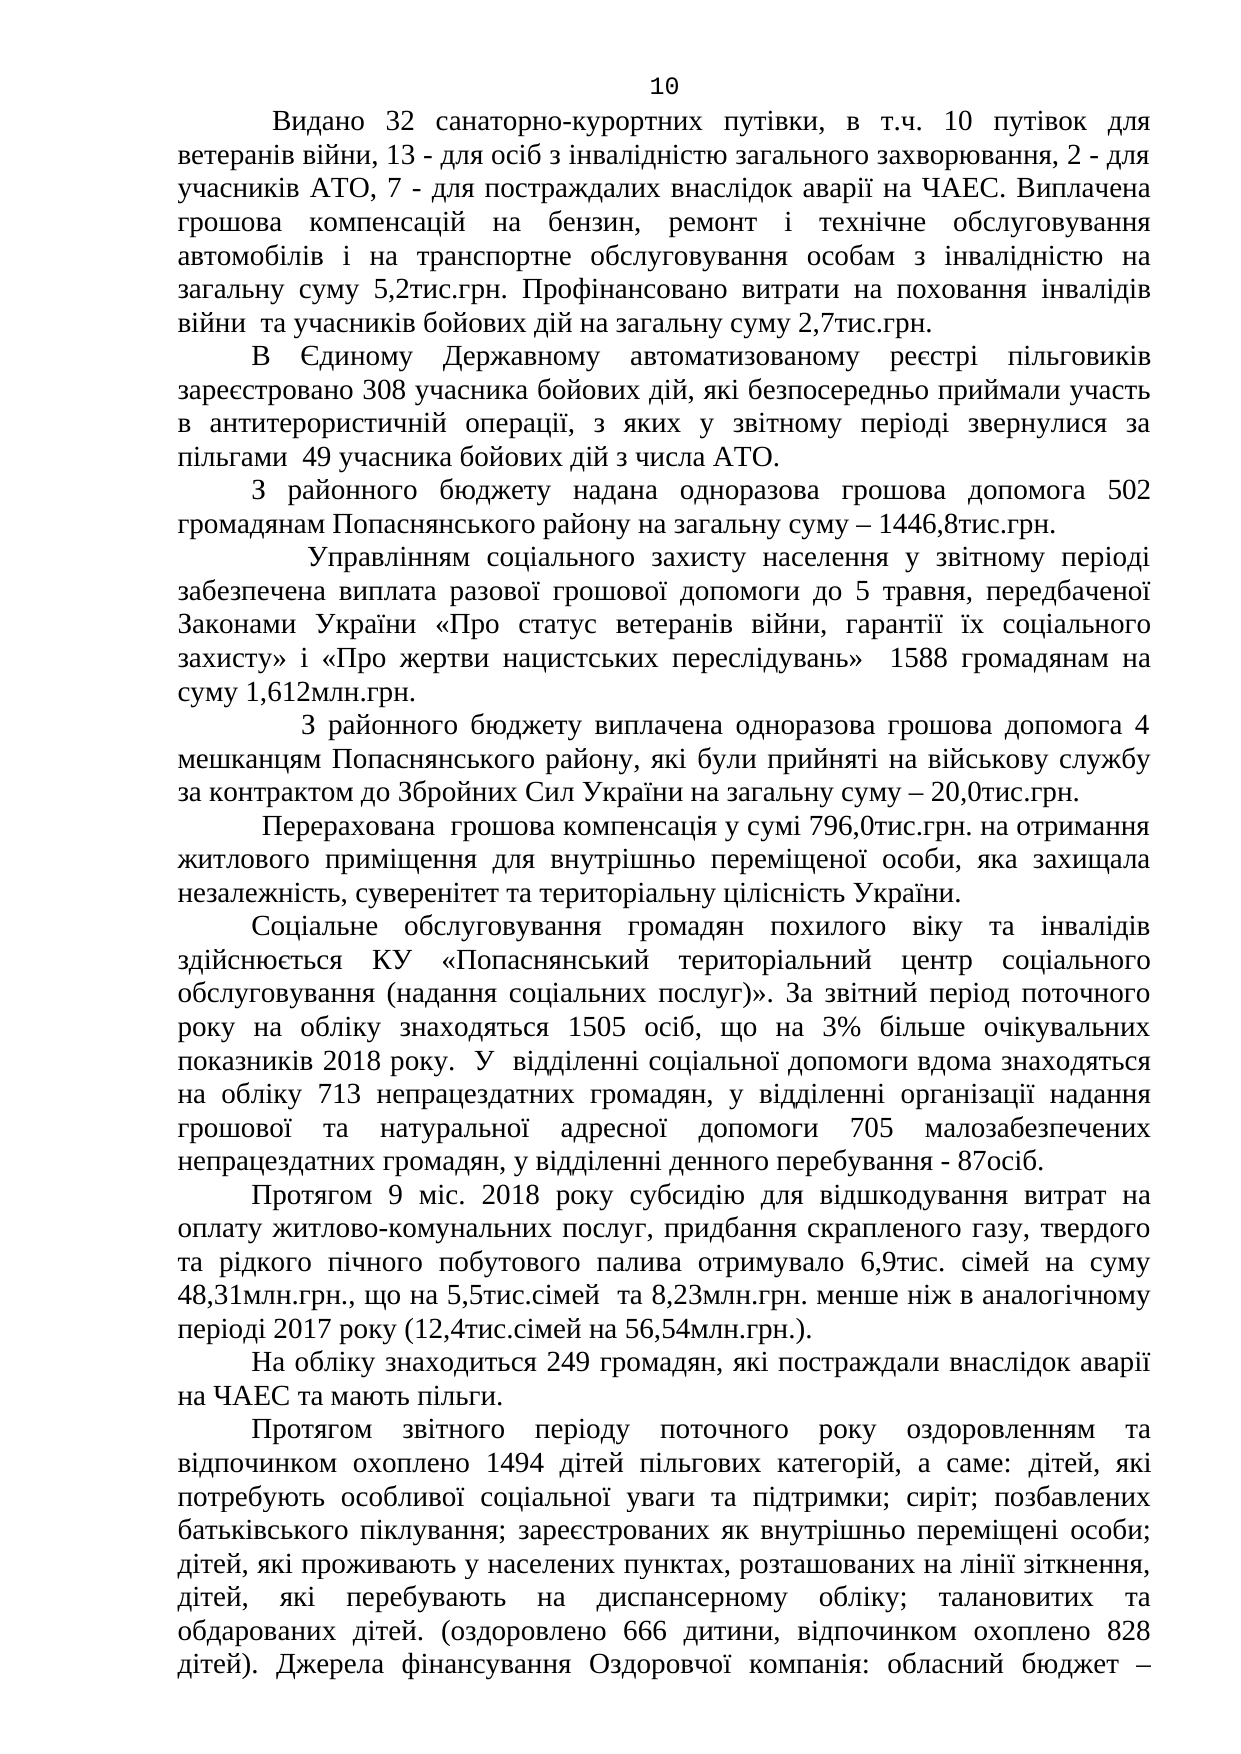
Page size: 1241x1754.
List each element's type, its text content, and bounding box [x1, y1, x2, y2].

text З районного бюджету надана одноразова грошова допомога 502 громадянам Попаснянського району на загальну суму – 1446,8тис.грн. [177, 472, 1152, 539]
text Управлінням соціального захисту населення у звітному періоді забезпечена виплата разової грошової допомоги до 5 травня, передбаченої Законами України «Про статус ветеранів війни, гарантії їх соціального захисту» і «Про жертви нацистських переслідувань» 1588 громадянам на суму 1,612млн.грн. [177, 539, 1152, 707]
text На обліку знаходиться 249 громадян, які постраждали внаслідок аварії на ЧАЕС та мають пільги. [177, 1344, 1152, 1412]
text Соціальне обслуговування громадян похилого віку та інвалідів здійснюється КУ «Попаснянський територіальний центр соціального обслуговування (надання соціальних послуг)». За звітний період поточного року на обліку знаходяться 1505 осіб, що на 3% більше очікувальних показників 2018 року. У відділенні соціальної допомоги вдома знаходяться на обліку 713 непрацездатних громадян, у відділенні організації надання грошової та натуральної адресної допомоги 705 малозабезпечених непрацездатних громадян, у відділенні денного перебування - 87осіб. [177, 908, 1152, 1177]
text Перерахована грошова компенсація у сумі 796,0тис.грн. на отримання житлового приміщення для внутрішньо переміщеної особи, яка захищала незалежність, суверенітет та територіальну цілісність України. [177, 808, 1152, 908]
text З районного бюджету виплачена одноразова грошова допомога 4 мешканцям Попаснянського району, які були прийняті на військову службу за контрактом до Збройних Сил України на загальну суму – 20,0тис.грн. [177, 707, 1152, 808]
text Видано 32 санаторно-курортних путівки, в т.ч. 10 путівок для ветеранів війни, 13 - для осіб з інвалідністю загального захворювання, 2 - для учасників АТО, 7 - для постраждалих внаслідок аварії на ЧАЕС. Виплачена грошова компенсацій на бензин, ремонт і технічне обслуговування автомобілів і на транспортне обслуговування особам з інвалідністю на загальну суму 5,2тис.грн. Профінансовано витрати на поховання інвалідів війни та учасників бойових дій на загальну суму 2,7тис.грн. [177, 103, 1152, 338]
text В Єдиному Державному автоматизованому реєстрі пільговиків зареєстровано 308 учасника бойових дій, які безпосередньо приймали участь в антитерористичній операції, з яких у звітному періоді звернулися за пільгами 49 учасника бойових дій з числа АТО. [177, 338, 1152, 472]
text Протягом 9 міс. 2018 року субсидію для відшкодування витрат на оплату житлово-комунальних послуг, придбання скрапленого газу, твердого та рідкого пічного побутового палива отримувало 6,9тис. сімей на суму 48,31млн.грн., що на 5,5тис.сімей та 8,23млн.грн. менше ніж в аналогічному періоді 2017 року (12,4тис.сімей на 56,54млн.грн.). [177, 1177, 1152, 1344]
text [177, 1613, 1152, 1680]
